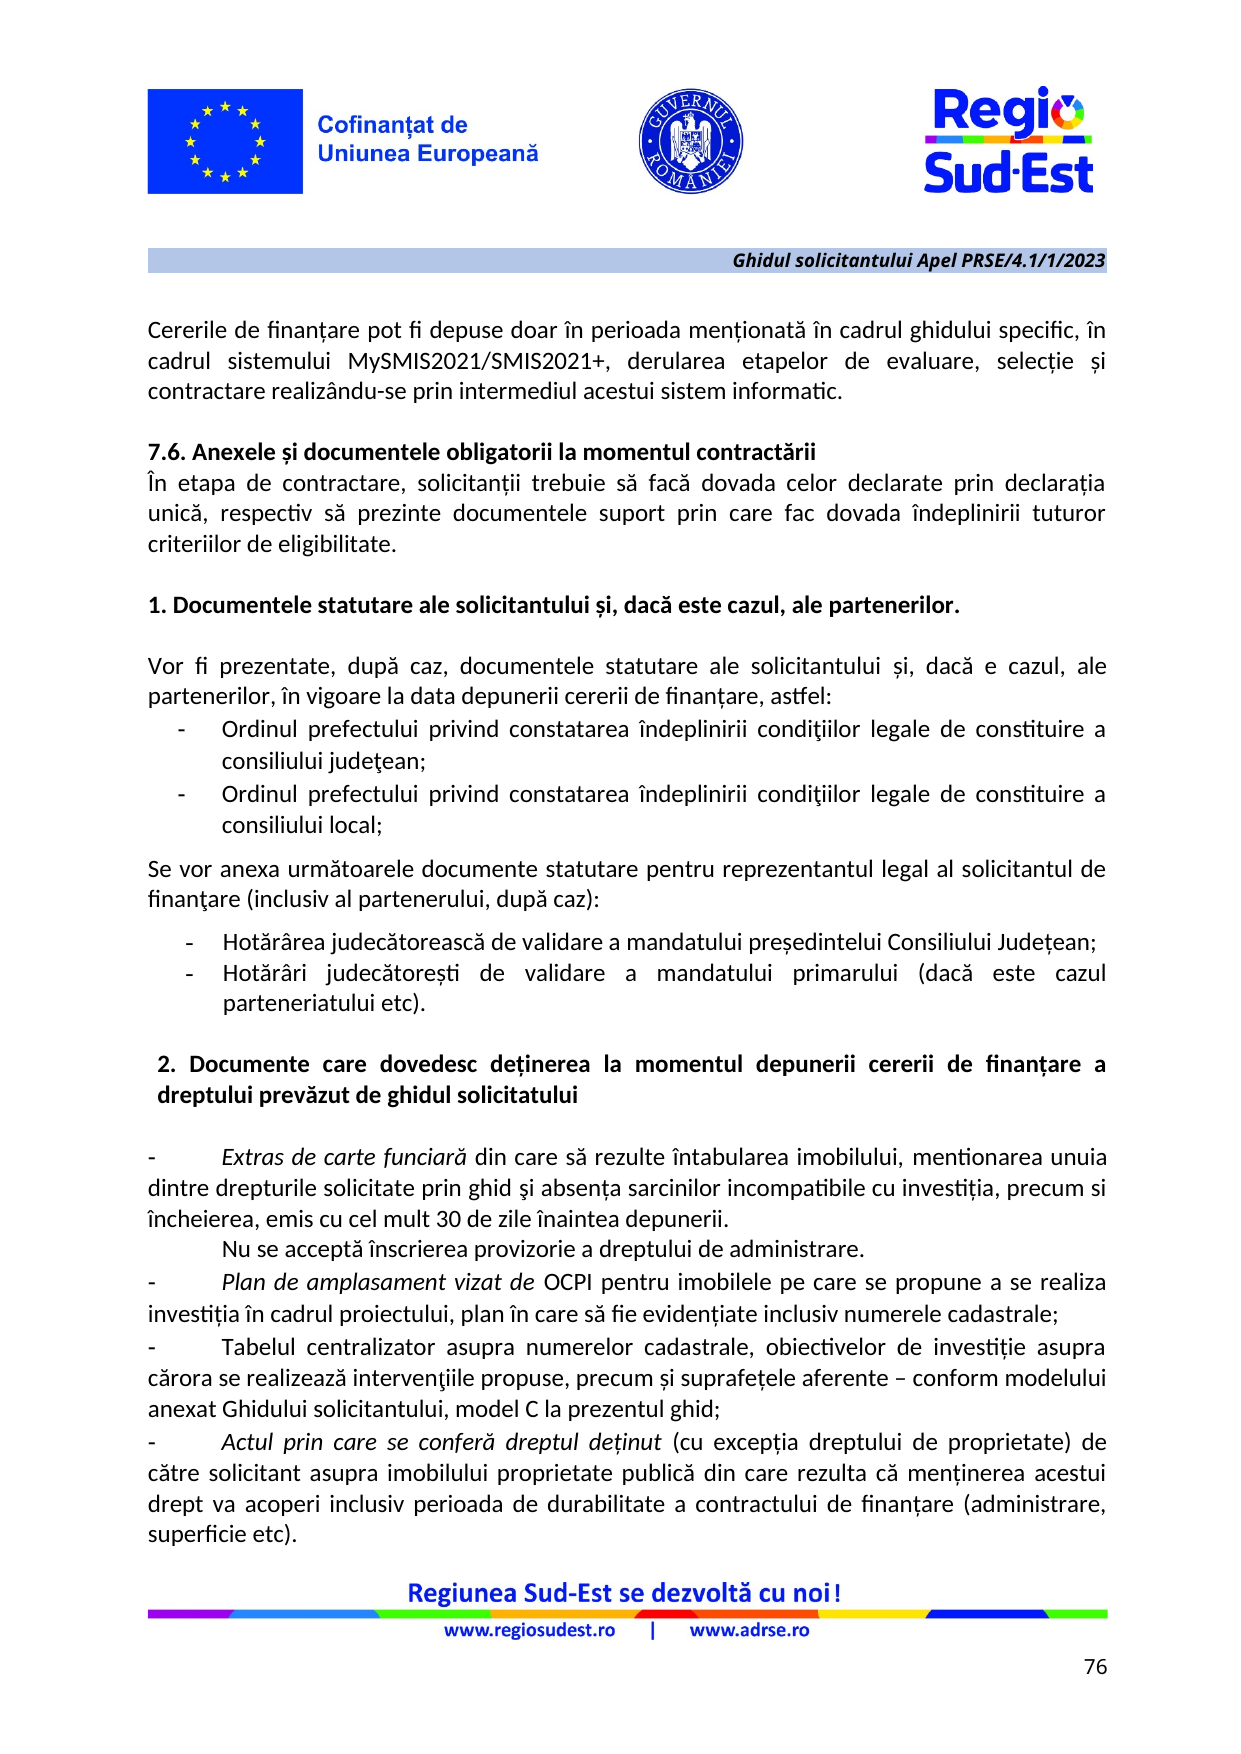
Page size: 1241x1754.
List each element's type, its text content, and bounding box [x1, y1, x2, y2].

list Hotărâri judecătorești de validare a mandatului primarului (dacă este cazul parteneriatului etc). [185, 957, 1107, 1018]
picture [147, 86, 1093, 195]
list Actul prin care se conferă dreptul deținut (cu excepția dreptului de proprietate) de către solicitant asupra imobilului proprietate publică din care rezulta că menținerea acestui drept va acoperi inclusiv perioada de durabilitate a contractului de finanțare (administrare, superficie etc). [148, 1423, 1107, 1549]
text În etapa de contractare, solicitanții trebuie să facă dovada celor declarate prin declarația unică, respectiv să prezinte documentele suport prin care fac dovada îndeplinirii tuturor criteriilor de eligibilitate. [148, 467, 1107, 558]
list Ordinul prefectului privind constatarea îndeplinirii condiţiilor legale de constituire a consiliului judeţean; [177, 711, 1107, 776]
list Extras de carte funciară din care să rezulte întabularea imobilului, mentionarea unuia dintre drepturile solicitate prin ghid şi absența sarcinilor incompatibile cu investiția, precum si încheierea, emis cu cel mult 30 de zile înaintea depunerii. [148, 1138, 1107, 1233]
text Cererile de finanțare pot fi depuse doar în perioada menționată în cadrul ghidului specific, în cadrul sistemului MySMIS2021/SMIS2021+, derularea etapelor de evaluare, selecție și contractare realizându-se prin intermediul acestui sistem informatic. [148, 314, 1107, 406]
list Tabelul centralizator asupra numerelor cadastrale, obiectivelor de investiție asupra cărora se realizează intervenţiile propuse, precum și suprafețele aferente – conform modelului anexat Ghidului solicitantului, model C la prezentul ghid; [148, 1328, 1107, 1423]
subtitle 7.6. Anexele şi documentele obligatorii la momentul contractării [148, 436, 1107, 467]
text Se vor anexa următoarele documente statutare pentru reprezentantul legal al solicitantul de finanţare (inclusiv al partenerului, după caz): [148, 853, 1107, 914]
text Nu se acceptă înscrierea provizorie a dreptului de administrare. [222, 1233, 1107, 1264]
list Hotărârea judecătorească de validare a mandatului președintelui Consiliului Județean; [185, 926, 1107, 957]
text Vor fi prezentate, după caz, documentele statutare ale solicitantului şi, dacă e cazul, ale partenerilor, în vigoare la data depunerii cererii de finanțare, astfel: [148, 650, 1107, 711]
text 1. Documentele statutare ale solicitantului și, dacă este cazul, ale partenerilor. [148, 589, 1107, 619]
list Plan de amplasament vizat de OCPI pentru imobilele pe care se propune a se realiza investiția în cadrul proiectului, plan în care să fie evidențiate inclusiv numerele cadastrale; [148, 1264, 1107, 1328]
list Ordinul prefectului privind constatarea îndeplinirii condiţiilor legale de constituire a consiliului local; [177, 776, 1107, 840]
text 2. Documente care dovedesc deținerea la momentul depunerii cererii de finanțare a dreptului prevăzut de ghidul solicitatului [157, 1048, 1107, 1109]
picture [147, 1582, 1108, 1640]
